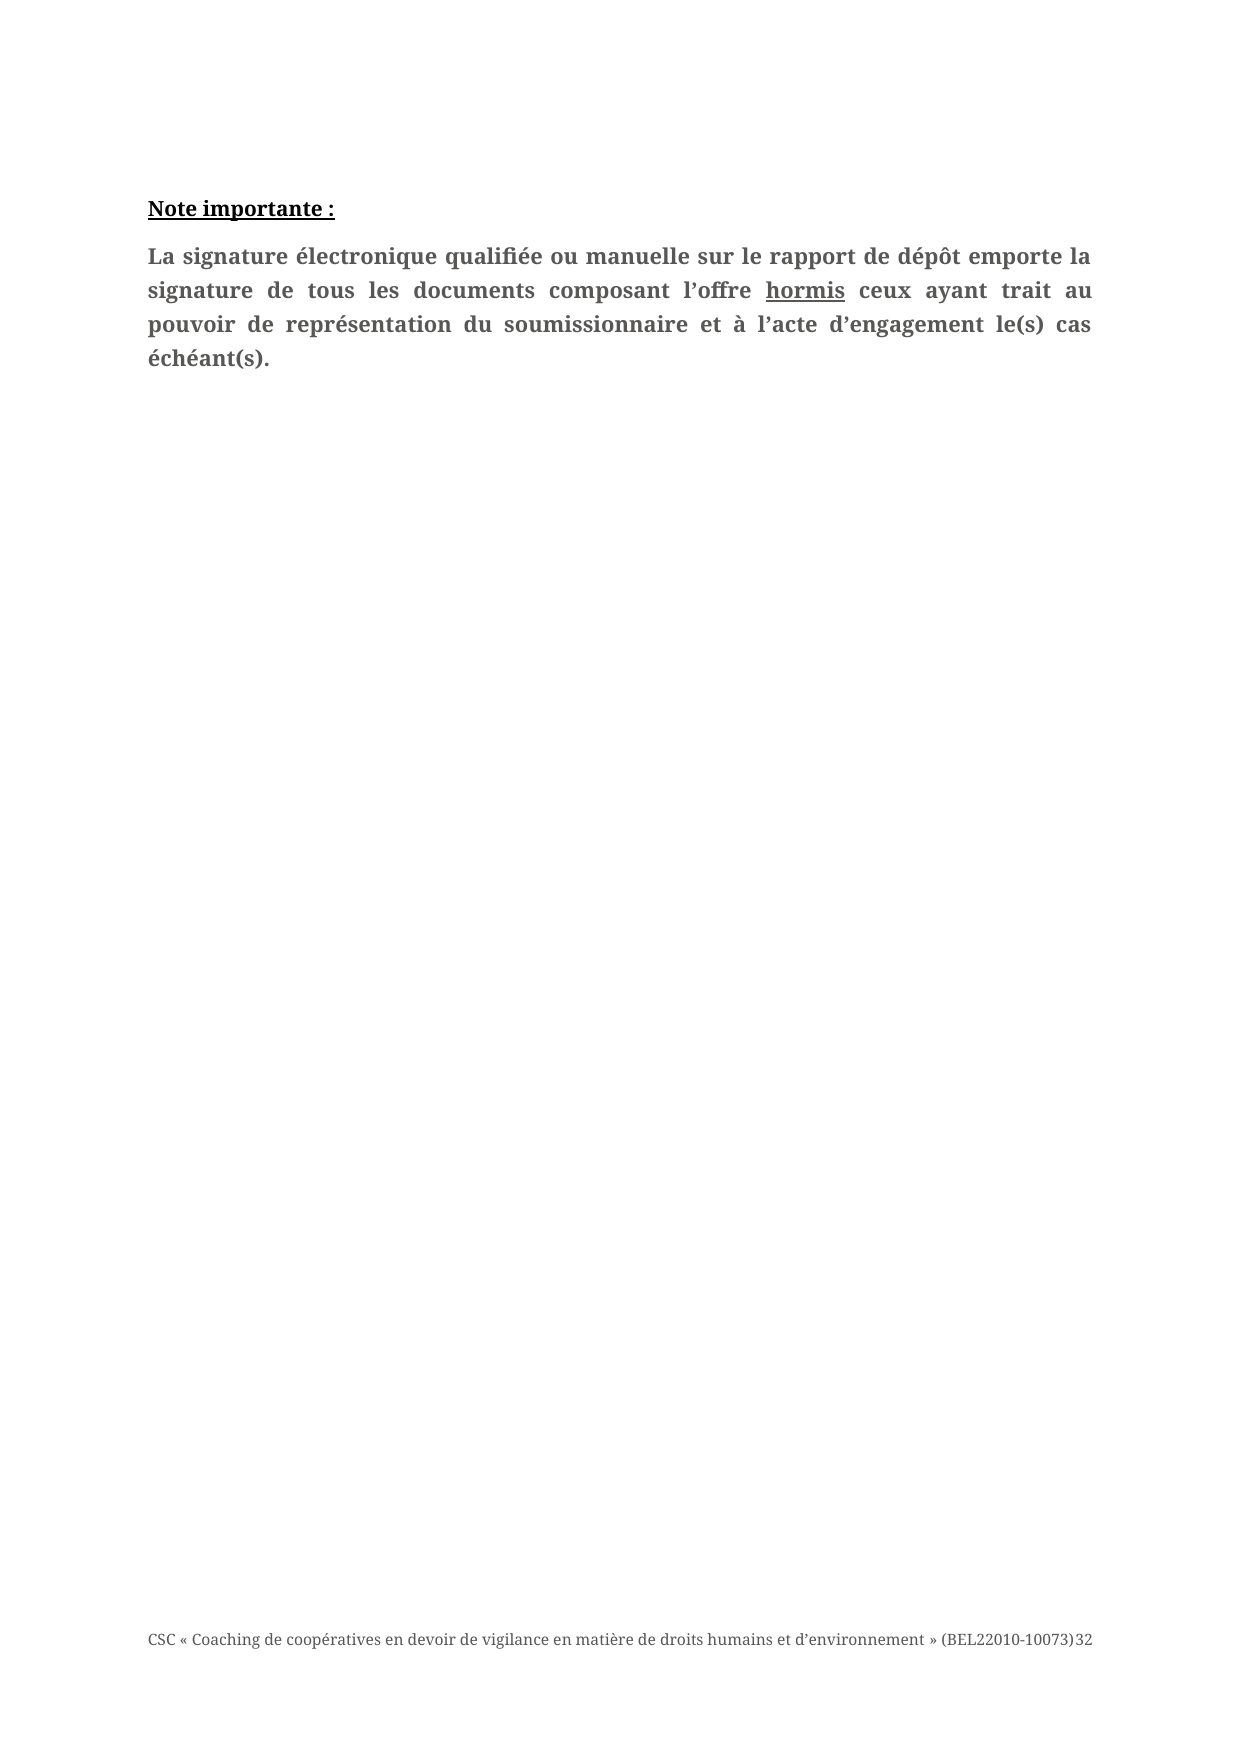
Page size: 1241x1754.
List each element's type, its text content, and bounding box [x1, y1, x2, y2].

text La signature électronique qualifiée ou manuelle sur le rapport de dépôt emporte la signature de tous les documents composant l’offre hormis ceux ayant trait au pouvoir de représentation du soumissionnaire et à l’acte d’engagement le(s) cas échéant(s). [148, 241, 1092, 373]
text Note importante : [148, 194, 1092, 223]
